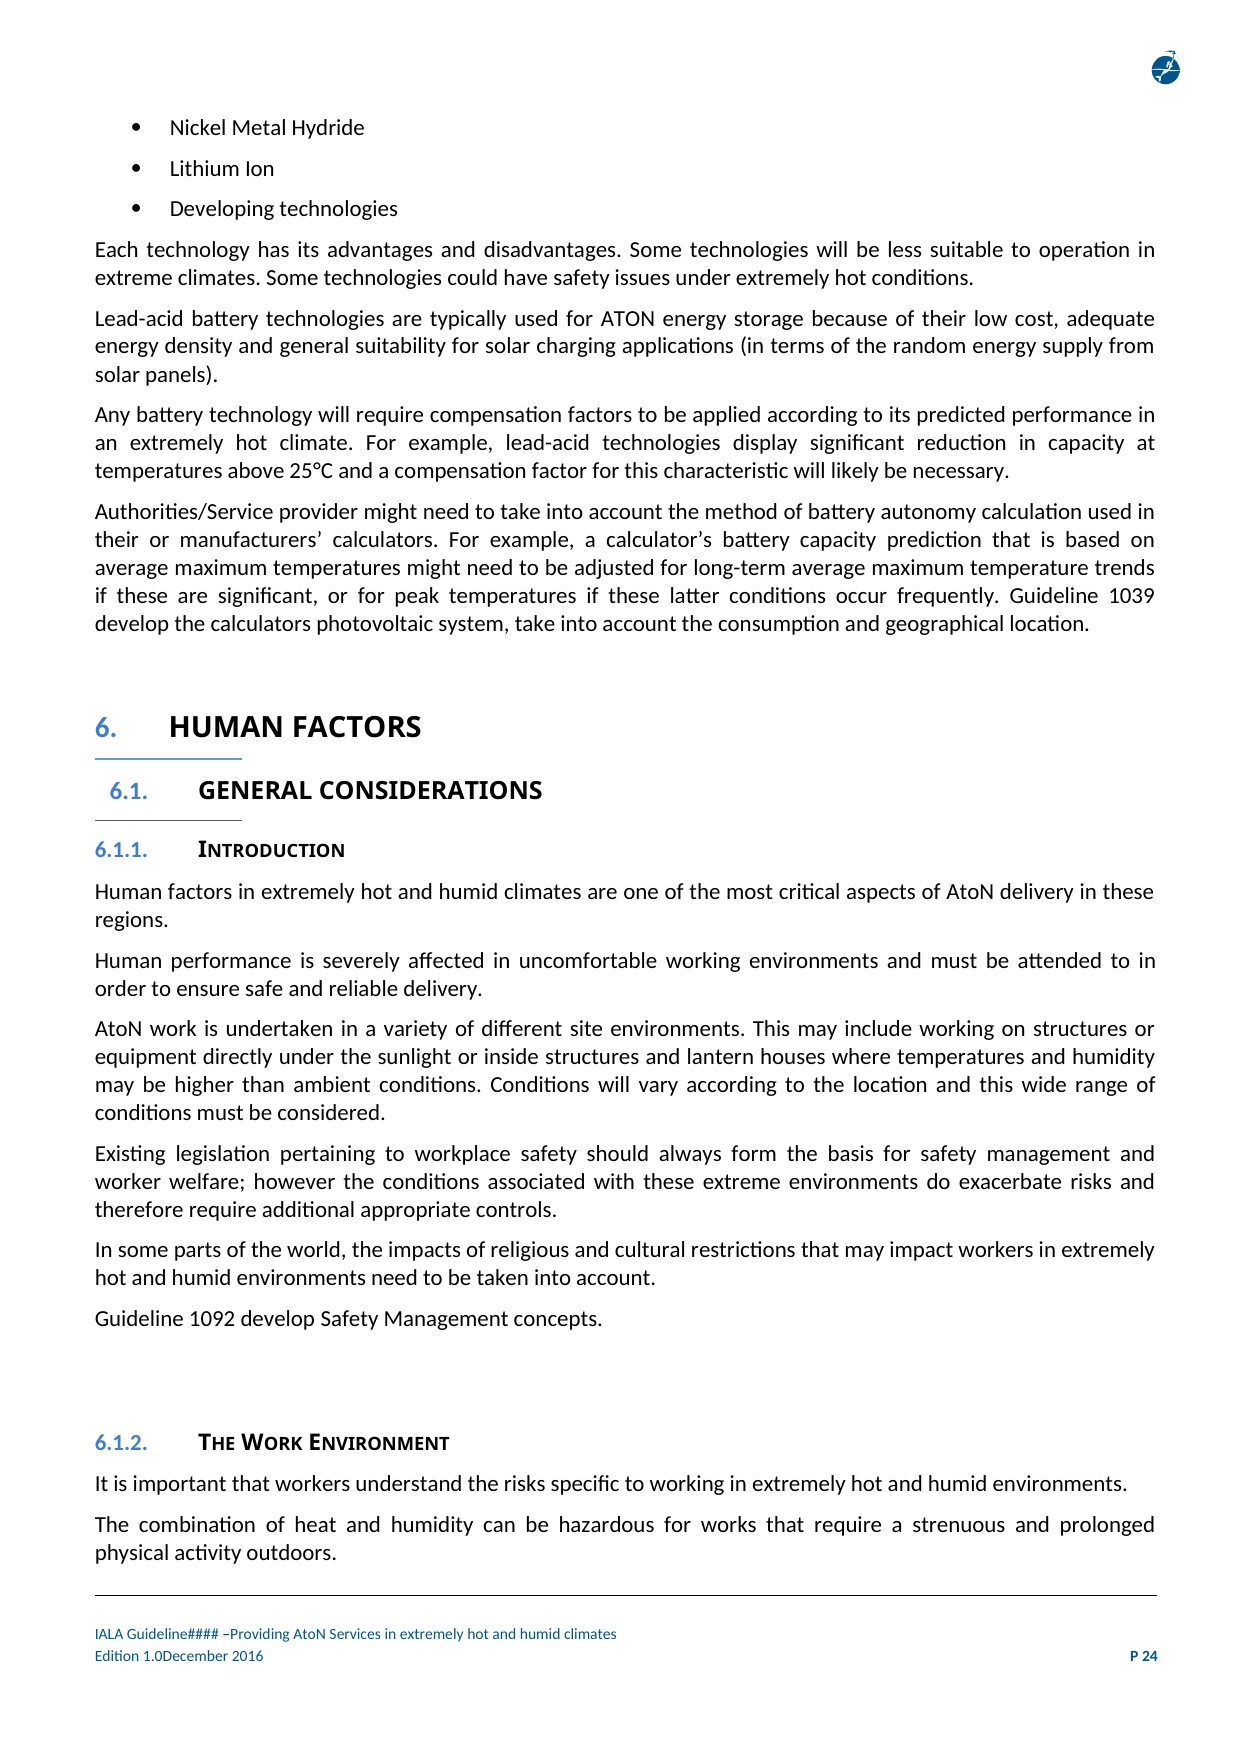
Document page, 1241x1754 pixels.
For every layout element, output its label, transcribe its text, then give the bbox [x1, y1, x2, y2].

text In some parts of the world, the impacts of religious and cultural restrictions that may impact workers in extremely hot and humid environments need to be taken into account. [94, 1235, 1157, 1291]
list Nickel Metal Hydride [132, 113, 1157, 142]
picture [1120, 0, 1239, 119]
subtitle The Work Environment [94, 1426, 1157, 1457]
text Guideline 1092 develop Safety Management concepts. [94, 1304, 1157, 1332]
text Human factors in extremely hot and humid climates are one of the most critical aspects of AtoN delivery in these regions. [94, 877, 1157, 933]
list Lithium Ion [132, 154, 1157, 182]
subtitle General considerations [109, 772, 1157, 806]
subtitle Introduction [94, 833, 1157, 865]
text AtoN work is undertaken in a variety of different site environments. This may include working on structures or equipment directly under the sunlight or inside structures and lantern houses where temperatures and humidity may be higher than ambient conditions. Conditions will vary according to the location and this wide range of conditions must be considered. [94, 1014, 1157, 1126]
text The combination of heat and humidity can be hazardous for works that require a strenuous and prolonged physical activity outdoors. [94, 1510, 1157, 1566]
list Developing technologies [132, 194, 1157, 223]
text Existing legislation pertaining to workplace safety should always form the basis for safety management and worker welfare; however the conditions associated with these extreme environments do exacerbate risks and therefore require additional appropriate controls. [94, 1139, 1157, 1223]
subtitle human factors [94, 707, 1157, 746]
text Human performance is severely affected in uncomfortable working environments and must be attended to in order to ensure safe and reliable delivery. [94, 946, 1157, 1002]
text Any battery technology will require compensation factors to be applied according to its predicted performance in an extremely hot climate. For example, lead-acid technologies display significant reduction in capacity at temperatures above 25°C and a compensation factor for this characteristic will likely be necessary. [94, 400, 1157, 484]
text Authorities/Service provider might need to take into account the method of battery autonomy calculation used in their or manufacturers’ calculators. For example, a calculator’s battery capacity prediction that is based on average maximum temperatures might need to be adjusted for long-term average maximum temperature trends if these are significant, or for peak temperatures if these latter conditions occur frequently. Guideline 1039 develop the calculators photovoltaic system, take into account the consumption and geographical location. [94, 497, 1157, 637]
text Lead-acid battery technologies are typically used for ATON energy storage because of their low cost, adequate energy density and general suitability for solar charging applications (in terms of the random energy supply from solar panels). [94, 304, 1157, 388]
text It is important that workers understand the risks specific to working in extremely hot and humid environments. [94, 1469, 1157, 1497]
text Each technology has its advantages and disadvantages. Some technologies will be less suitable to operation in extreme climates. Some technologies could have safety issues under extremely hot conditions. [94, 235, 1157, 291]
